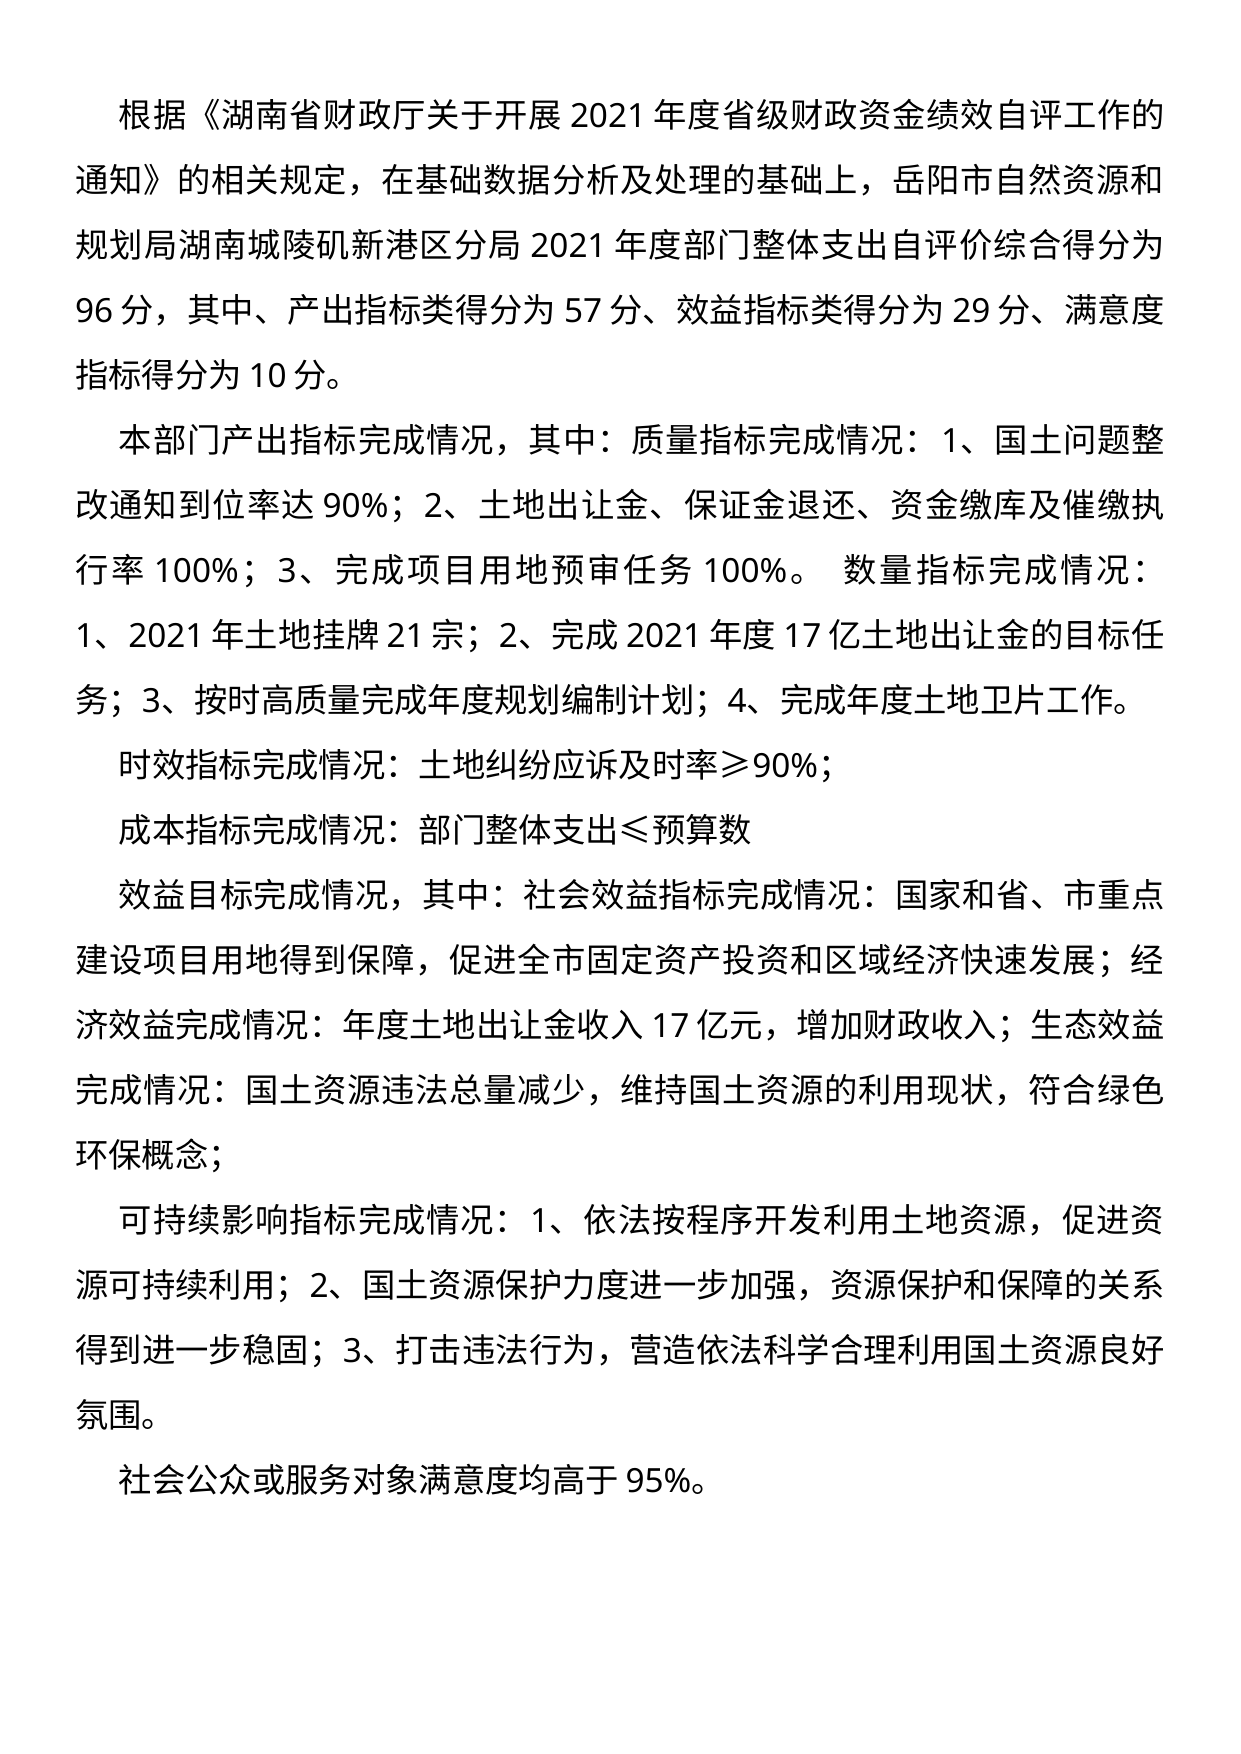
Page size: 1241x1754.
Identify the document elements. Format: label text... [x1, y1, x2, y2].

text 根据《湖南省财政厅关于开展2021年度省级财政资金绩效自评工作的通知》的相关规定，在基础数据分析及处理的基础上，岳阳市自然资源和规划局湖南城陵矶新港区分局2021年度部门整体支出自评价综合得分为96分，其中、产出指标类得分为57分、效益指标类得分为29分、满意度指标得分为10分。 [75, 81, 1165, 406]
text 效益目标完成情况，其中：社会效益指标完成情况：国家和省、市重点建设项目用地得到保障，促进全市固定资产投资和区域经济快速发展；经济效益完成情况：年度土地出让金收入17亿元，增加财政收入；生态效益完成情况：国土资源违法总量减少，维持国土资源的利用现状，符合绿色环保概念； [75, 861, 1165, 1186]
text 成本指标完成情况：部门整体支出≤预算数 [75, 796, 1165, 861]
text 时效指标完成情况：土地纠纷应诉及时率≥90%； [75, 731, 1165, 796]
text 可持续影响指标完成情况：1、依法按程序开发利用土地资源，促进资源可持续利用；2、国土资源保护力度进一步加强，资源保护和保障的关系得到进一步稳固；3、打击违法行为，营造依法科学合理利用国土资源良好氛围。 [75, 1186, 1165, 1446]
text 社会公众或服务对象满意度均高于95%。 [75, 1446, 1165, 1511]
text 本部门产出指标完成情况，其中：质量指标完成情况：1、国土问题整改通知到位率达90%；2、土地出让金、保证金退还、资金缴库及催缴执行率100%；3、完成项目用地预审任务100%。 数量指标完成情况：1、2021年土地挂牌21宗；2、完成2021年度17亿土地出让金的目标任务；3、按时高质量完成年度规划编制计划；4、完成年度土地卫片工作。 [75, 406, 1165, 731]
